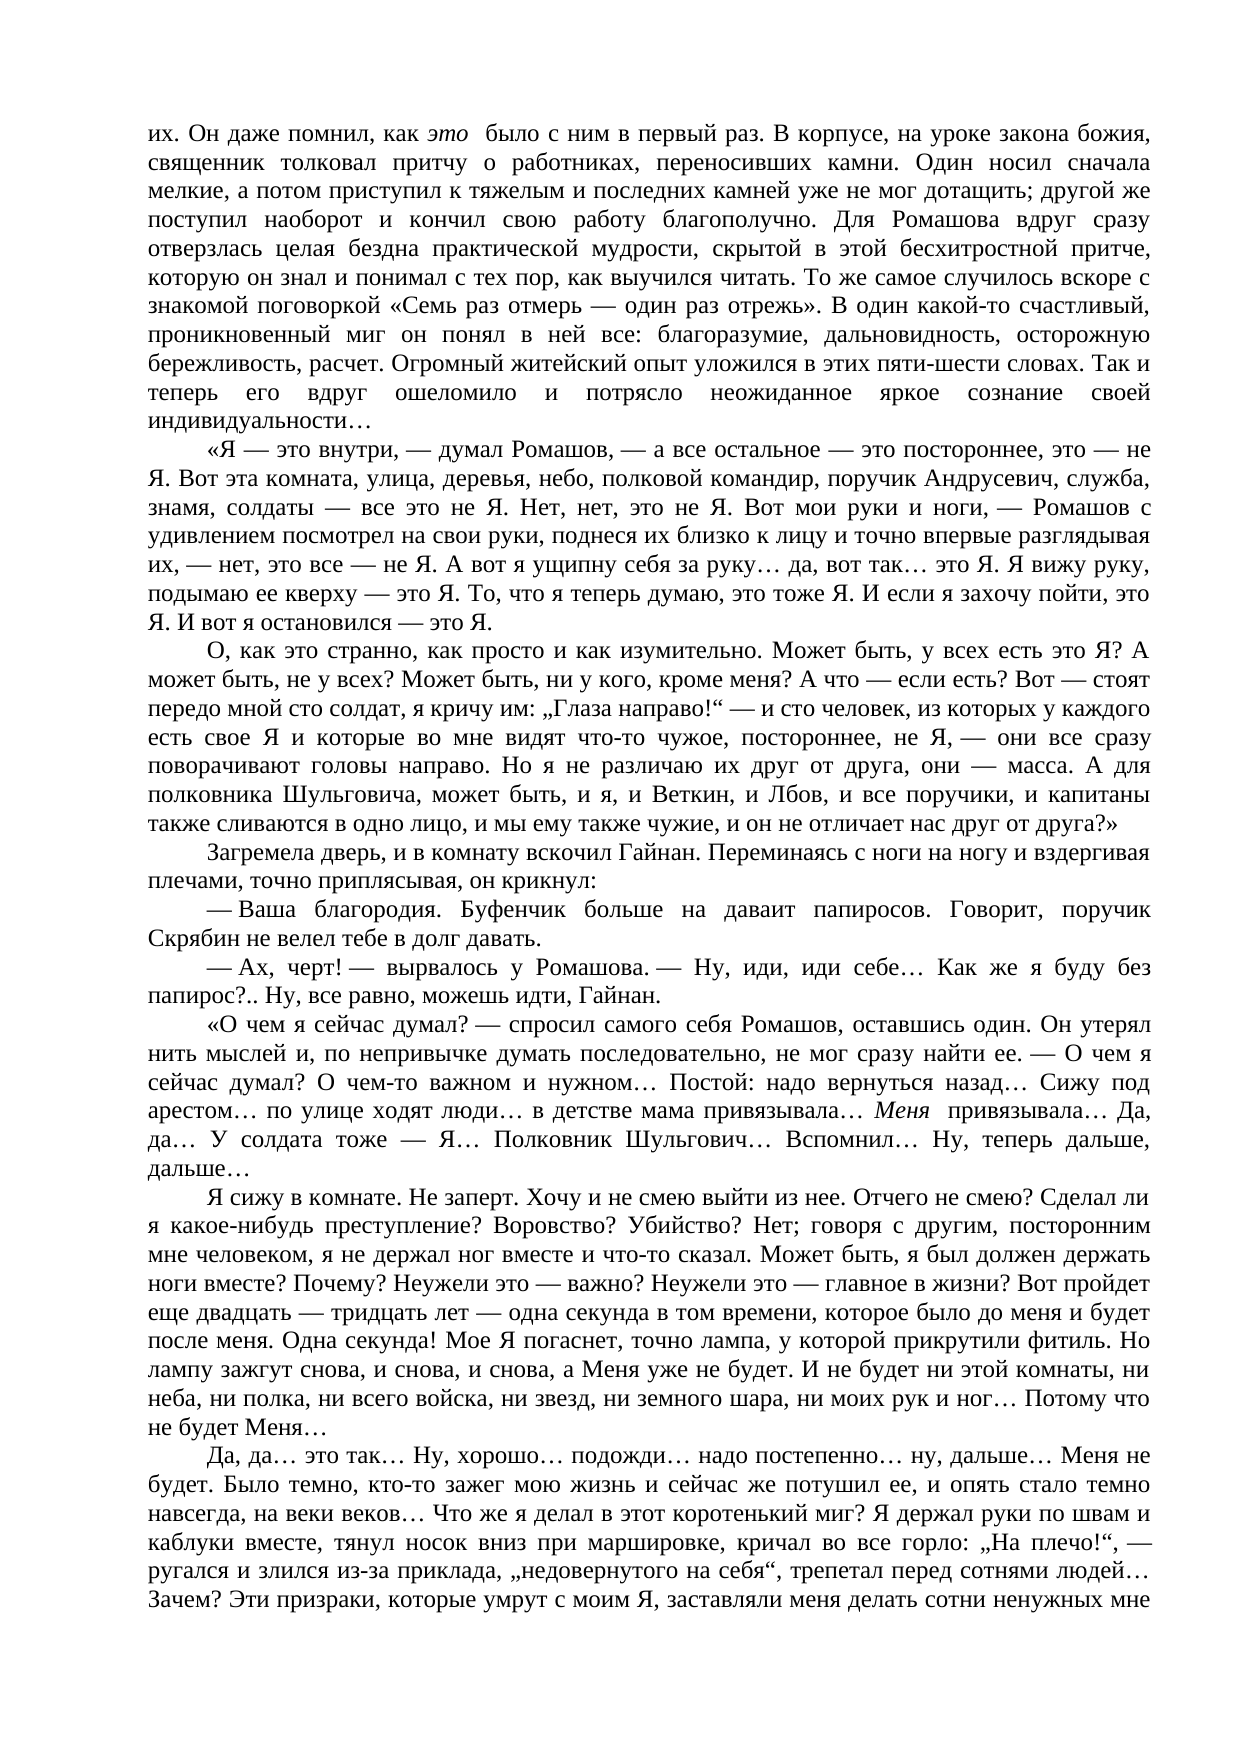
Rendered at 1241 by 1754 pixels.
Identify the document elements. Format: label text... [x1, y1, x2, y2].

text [148, 1441, 1152, 1613]
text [148, 118, 1152, 434]
text — Ах, черт! — вырвалось у Ромашова. — Ну, иди, иди себе… Как же я буду без папирос?.. Ну, все равно, можешь идти, Гайнан. [148, 952, 1152, 1009]
text О, как это странно, как просто и как изумительно. Может быть, у всех есть это Я? А может быть, не у всех? Может быть, ни у кого, кроме меня? А что — если есть? Вот — стоят передо мной сто солдат, я кричу им: „Глаза направо!“ — и сто человек, из которых у каждого есть свое Я и которые во мне видят что-то чужое, постороннее, не Я, — они все сразу поворачивают головы направо. Но я не различаю их друг от друга, они — масса. А для полковника Шульговича, может быть, и я, и Веткин, и Лбов, и все поручики, и капитаны также сливаются в одно лицо, и мы ему также чужие, и он не отличает нас друг от друга?» [148, 636, 1152, 837]
text «О чем я сейчас думал? — спросил самого себя Ромашов, оставшись один. Он утерял нить мыслей и, по непривычке думать последовательно, не мог сразу найти ее. — О чем я сейчас думал? О чем-то важном и нужном… Постой: надо вернуться назад… Сижу под арестом… по улице ходят люди… в детстве мама привязывала… Меня привязывала… Да, да… У солдата тоже — Я… Полковник Шульгович… Вспомнил… Ну, теперь дальше, дальше… [148, 1009, 1152, 1182]
text «Я — это внутри, — думал Ромашов, — а все остальное — это постороннее, это — не Я. Вот эта комната, улица, деревья, небо, полковой командир, поручик Андрусевич, служба, знамя, солдаты — все это не Я. Нет, нет, это не Я. Вот мои руки и ноги, — Ромашов с удивлением посмотрел на свои руки, поднеся их близко к лицу и точно впервые разглядывая их, — нет, это все — не Я. А вот я ущипну себя за руку… да, вот так… это Я. Я вижу руку, подымаю ее кверху — это Я. То, что я теперь думаю, это тоже Я. И если я захочу пойти, это Я. И вот я остановился — это Я. [148, 434, 1152, 636]
text Загремела дверь, и в комнату вскочил Гайнан. Переминаясь с ноги на ногу и вздергивая плечами, точно приплясывая, он крикнул: [148, 837, 1152, 894]
text Я сижу в комнате. Не заперт. Хочу и не смею выйти из нее. Отчего не смею? Сделал ли я какое-нибудь преступление? Воровство? Убийство? Нет; говоря с другим, посторонним мне человеком, я не держал ног вместе и что-то сказал. Может быть, я был должен держать ноги вместе? Почему? Неужели это — важно? Неужели это — главное в жизни? Вот пройдет еще двадцать — тридцать лет — одна секунда в том времени, которое было до меня и будет после меня. Одна секунда! Мое Я погаснет, точно лампа, у которой прикрутили фитиль. Но лампу зажгут снова, и снова, и снова, а Меня уже не будет. И не будет ни этой комнаты, ни неба, ни полка, ни всего войска, ни звезд, ни земного шара, ни моих рук и ног… Потому что не будет Меня… [148, 1182, 1152, 1441]
text — Ваша благородия. Буфенчик больше на даваит папиросов. Говорит, поручик Скрябин не велел тебе в долг давать. [148, 894, 1152, 952]
